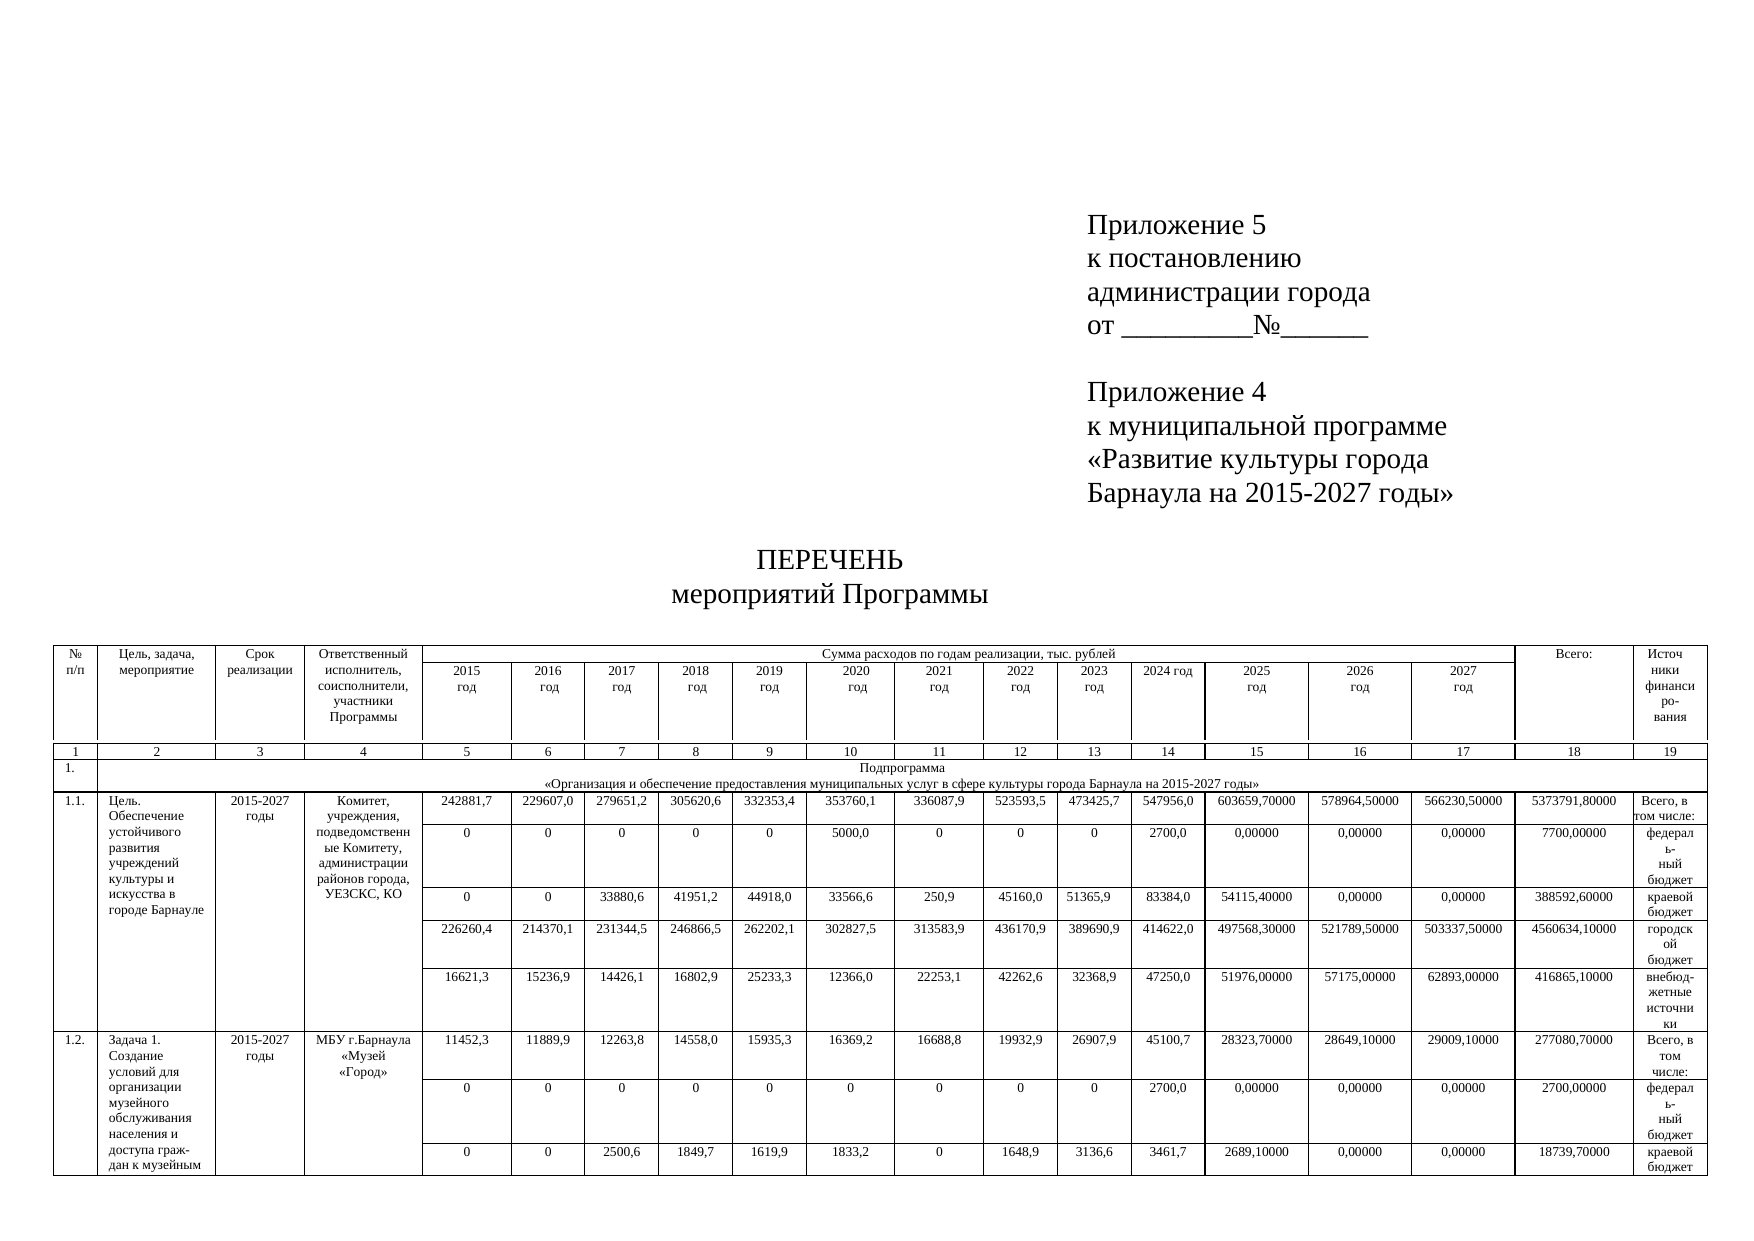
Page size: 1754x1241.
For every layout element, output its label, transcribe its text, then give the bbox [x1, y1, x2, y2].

table_cell 353760,1 [807, 793, 894, 824]
table_cell 2700,0 [1132, 1080, 1204, 1142]
table_cell 2024 год [1132, 663, 1204, 740]
table_cell 2020 год [807, 663, 894, 740]
table_cell 523593,5 [984, 793, 1057, 824]
text ПЕРЕЧЕНЬ [24, 542, 1636, 576]
table_cell 0 [512, 1080, 584, 1142]
table_cell 566230,50000 [1412, 793, 1514, 824]
table_cell 0 [895, 1080, 983, 1142]
table_cell 45160,0 [984, 888, 1057, 919]
table_cell Всего, в том числе: [1634, 1032, 1707, 1079]
table_cell 54115,40000 [1206, 888, 1308, 919]
table_cell 2016 год [512, 663, 584, 740]
table_cell 2700,0 [1132, 825, 1204, 887]
table_header 14 [1132, 744, 1204, 759]
table_header Сумма расходов по годам реализации, тыс. рублей [423, 646, 1514, 662]
table_cell 436170,9 [984, 921, 1057, 967]
table_header Ответственный исполнитель, соисполнители, участники Программы [305, 646, 422, 740]
table_cell 0 [512, 825, 584, 887]
table_cell 28323,70000 [1206, 1032, 1308, 1079]
table_cell 0 [984, 825, 1057, 887]
table_cell 32368,9 [1058, 969, 1131, 1031]
table_cell федераль- ный бюджет [1634, 825, 1707, 887]
table_cell 2018 год [659, 663, 732, 740]
table_cell 83384,0 [1132, 888, 1204, 919]
table_cell 0 [512, 1144, 584, 1175]
table_cell 47250,0 [1132, 969, 1204, 1031]
table_header 8 [659, 744, 732, 759]
table_cell 18739,70000 [1516, 1144, 1633, 1175]
text Приложение 5 [1087, 207, 1550, 240]
table_header 17 [1412, 744, 1514, 759]
table_cell 5000,0 [807, 825, 894, 887]
table_cell 1648,9 [984, 1144, 1057, 1175]
table_header 19 [1634, 744, 1707, 759]
table_header 4 [305, 744, 422, 759]
table_cell 336087,9 [895, 793, 983, 824]
table_cell 0 [807, 1080, 894, 1142]
table_cell 497568,30000 [1206, 921, 1308, 967]
table_cell 229607,0 [512, 793, 584, 824]
table_cell 0,00000 [1412, 888, 1514, 919]
table_cell МБУ г.Барнаула «Музей «Город» [305, 1032, 422, 1175]
table_cell 2021 год [895, 663, 983, 740]
table_cell Комитет, учреждения, подведомственные Комитету, администрации районов города, УЕЗСКС, КО [305, 793, 422, 1031]
table_cell 16621,3 [423, 969, 511, 1031]
table_cell 2023 год [1058, 663, 1131, 740]
table_cell 33566,6 [807, 888, 894, 919]
table_cell 332353,4 [733, 793, 806, 824]
table_cell 231344,5 [585, 921, 658, 967]
table_cell 0 [585, 825, 658, 887]
table_cell Цель. Обеспечение устойчивого развития учреждений культуры и искусства в городе Барнауле [98, 793, 215, 1031]
table_cell 0 [423, 1144, 511, 1175]
table_cell 2027 год [1412, 663, 1514, 740]
table_cell 0,00000 [1412, 825, 1514, 887]
table_cell 12263,8 [585, 1032, 658, 1079]
table_cell 0 [423, 1080, 511, 1142]
table_header 11 [895, 744, 983, 759]
table_cell 302827,5 [807, 921, 894, 967]
table_cell 2026 год [1309, 663, 1411, 740]
table_cell 57175,00000 [1309, 969, 1411, 1031]
table_cell краевой бюджет [1634, 1144, 1707, 1175]
table_cell 0,00000 [1309, 825, 1411, 887]
table_cell 305620,6 [659, 793, 732, 824]
table_cell 242881,7 [423, 793, 511, 824]
table_cell федераль- ный бюджет [1634, 1080, 1707, 1142]
table_cell 603659,70000 [1206, 793, 1308, 824]
table_header 6 [512, 744, 584, 759]
table_header 16 [1309, 744, 1411, 759]
table_cell 26907,9 [1058, 1032, 1131, 1079]
table_cell 1619,9 [733, 1144, 806, 1175]
table_header 10 [807, 744, 894, 759]
table_cell 2700,00000 [1516, 1080, 1633, 1142]
table_cell 0,00000 [1412, 1144, 1514, 1175]
table_cell городской бюджет [1634, 921, 1707, 967]
table_header 18 [1516, 744, 1633, 759]
table_cell 3461,7 [1132, 1144, 1204, 1175]
table_cell 1849,7 [659, 1144, 732, 1175]
table_cell 28649,10000 [1309, 1032, 1411, 1079]
table_cell 5373791,80000 [1516, 793, 1633, 824]
table_cell 1. [54, 760, 97, 791]
table_cell 14558,0 [659, 1032, 732, 1079]
table_cell 250,9 [895, 888, 983, 919]
table_cell 2015 год [423, 663, 511, 740]
table_cell 0,00000 [1309, 1144, 1411, 1175]
table_cell 19932,9 [984, 1032, 1057, 1079]
table_cell Подпрограмма «Организация и обеспечение предоставления муниципальных услуг в сфере культуры города Барнаула на 2015-2027 годы» [98, 760, 1707, 791]
table_cell 279651,2 [585, 793, 658, 824]
table_header 2 [98, 744, 215, 759]
table_cell 16802,9 [659, 969, 732, 1031]
table_cell 25233,3 [733, 969, 806, 1031]
table_cell 51976,00000 [1206, 969, 1308, 1031]
table_cell 15935,3 [733, 1032, 806, 1079]
table_cell 12366,0 [807, 969, 894, 1031]
table_cell 0 [895, 1144, 983, 1175]
table_cell 22253,1 [895, 969, 983, 1031]
table_header 15 [1206, 744, 1308, 759]
table_header 12 [984, 744, 1057, 759]
table_cell 0 [733, 825, 806, 887]
table_cell 29009,10000 [1412, 1032, 1514, 1079]
text от _________№______ [1087, 307, 1636, 341]
table_cell 0 [585, 1080, 658, 1142]
table_cell 521789,50000 [1309, 921, 1411, 967]
table_cell 0 [895, 825, 983, 887]
table_cell 2017 год [585, 663, 658, 740]
text к муниципальной программе [1087, 408, 1636, 442]
text администрации города [1087, 274, 1636, 307]
table_cell 33880,6 [585, 888, 658, 919]
table_cell 503337,50000 [1412, 921, 1514, 967]
table_cell 414622,0 [1132, 921, 1204, 967]
table_cell 226260,4 [423, 921, 511, 967]
table_cell 44918,0 [733, 888, 806, 919]
table_header Цель, задача, мероприятие [98, 646, 215, 740]
table_cell 41951,2 [659, 888, 732, 919]
table_cell 0,00000 [1206, 825, 1308, 887]
table_cell 0,00000 [1309, 1080, 1411, 1142]
text «Развитие культуры города [1087, 442, 1636, 475]
table_cell 16688,8 [895, 1032, 983, 1079]
table_cell 45100,7 [1132, 1032, 1204, 1079]
table_cell 2019 год [733, 663, 806, 740]
table_cell 389690,9 [1058, 921, 1131, 967]
table_cell 2015-2027 годы [216, 1032, 304, 1175]
table_header № п/п [54, 646, 97, 740]
table_cell внебюд- жетные источники [1634, 969, 1707, 1031]
table_header 5 [423, 744, 511, 759]
table_cell 1.1. [54, 793, 97, 1031]
table_cell 578964,50000 [1309, 793, 1411, 824]
table_cell 16369,2 [807, 1032, 894, 1079]
table_cell 0 [1058, 825, 1131, 887]
table_cell 0 [512, 888, 584, 919]
text к постановлению [1087, 240, 1636, 274]
table_header Источники финансиро- вания [1634, 646, 1707, 740]
table_cell 1.2. [54, 1032, 97, 1175]
table_cell 0 [733, 1080, 806, 1142]
table_cell 473425,7 [1058, 793, 1131, 824]
table_cell 2689,10000 [1206, 1144, 1308, 1175]
table_cell 51365,9 [1058, 888, 1131, 919]
table_cell 3136,6 [1058, 1144, 1131, 1175]
table_cell 11452,3 [423, 1032, 511, 1079]
table_cell 1833,2 [807, 1144, 894, 1175]
table_cell краевой бюджет [1634, 888, 1707, 919]
text мероприятий Программы [24, 576, 1636, 609]
text Приложение 4 [1087, 374, 1636, 408]
table_cell 388592,60000 [1516, 888, 1633, 919]
table_cell 2500,6 [585, 1144, 658, 1175]
table_cell Задача 1. Создание условий для организации музейного обслуживания населения и доступа граж- дан к музейным предметам и коллекциям [98, 1032, 215, 1175]
table_cell 416865,10000 [1516, 969, 1633, 1031]
table_cell 277080,70000 [1516, 1032, 1633, 1079]
table_header 1 [54, 744, 97, 759]
table_cell 0,00000 [1309, 888, 1411, 919]
table_cell 4560634,10000 [1516, 921, 1633, 967]
table_cell 15236,9 [512, 969, 584, 1031]
table_cell 262202,1 [733, 921, 806, 967]
table_cell 214370,1 [512, 921, 584, 967]
table_cell 246866,5 [659, 921, 732, 967]
text Барнаула на 2015-2027 годы» [1087, 475, 1636, 509]
table_cell 0 [659, 1080, 732, 1142]
table_cell 0 [423, 825, 511, 887]
table_cell 313583,9 [895, 921, 983, 967]
table_header 3 [216, 744, 304, 759]
table_cell 42262,6 [984, 969, 1057, 1031]
table_cell 0,00000 [1412, 1080, 1514, 1142]
table_cell 11889,9 [512, 1032, 584, 1079]
table_cell 0 [984, 1080, 1057, 1142]
table_cell 0,00000 [1206, 1080, 1308, 1142]
table_cell Всего, в том числе: [1634, 793, 1707, 824]
table_cell 2022 год [984, 663, 1057, 740]
table_cell 0 [1058, 1080, 1131, 1142]
table_header Срок реализации [216, 646, 304, 740]
table_cell 547956,0 [1132, 793, 1204, 824]
table_cell 0 [423, 888, 511, 919]
table_header 13 [1058, 744, 1131, 759]
table_cell 7700,00000 [1516, 825, 1633, 887]
table_cell 2025 год [1206, 663, 1308, 740]
table_header 7 [585, 744, 658, 759]
table_cell 14426,1 [585, 969, 658, 1031]
table_cell 62893,00000 [1412, 969, 1514, 1031]
table_header Всего: [1516, 646, 1633, 740]
table_header 9 [733, 744, 806, 759]
table_cell 0 [659, 825, 732, 887]
table_cell 2015-2027 годы [216, 793, 304, 1031]
